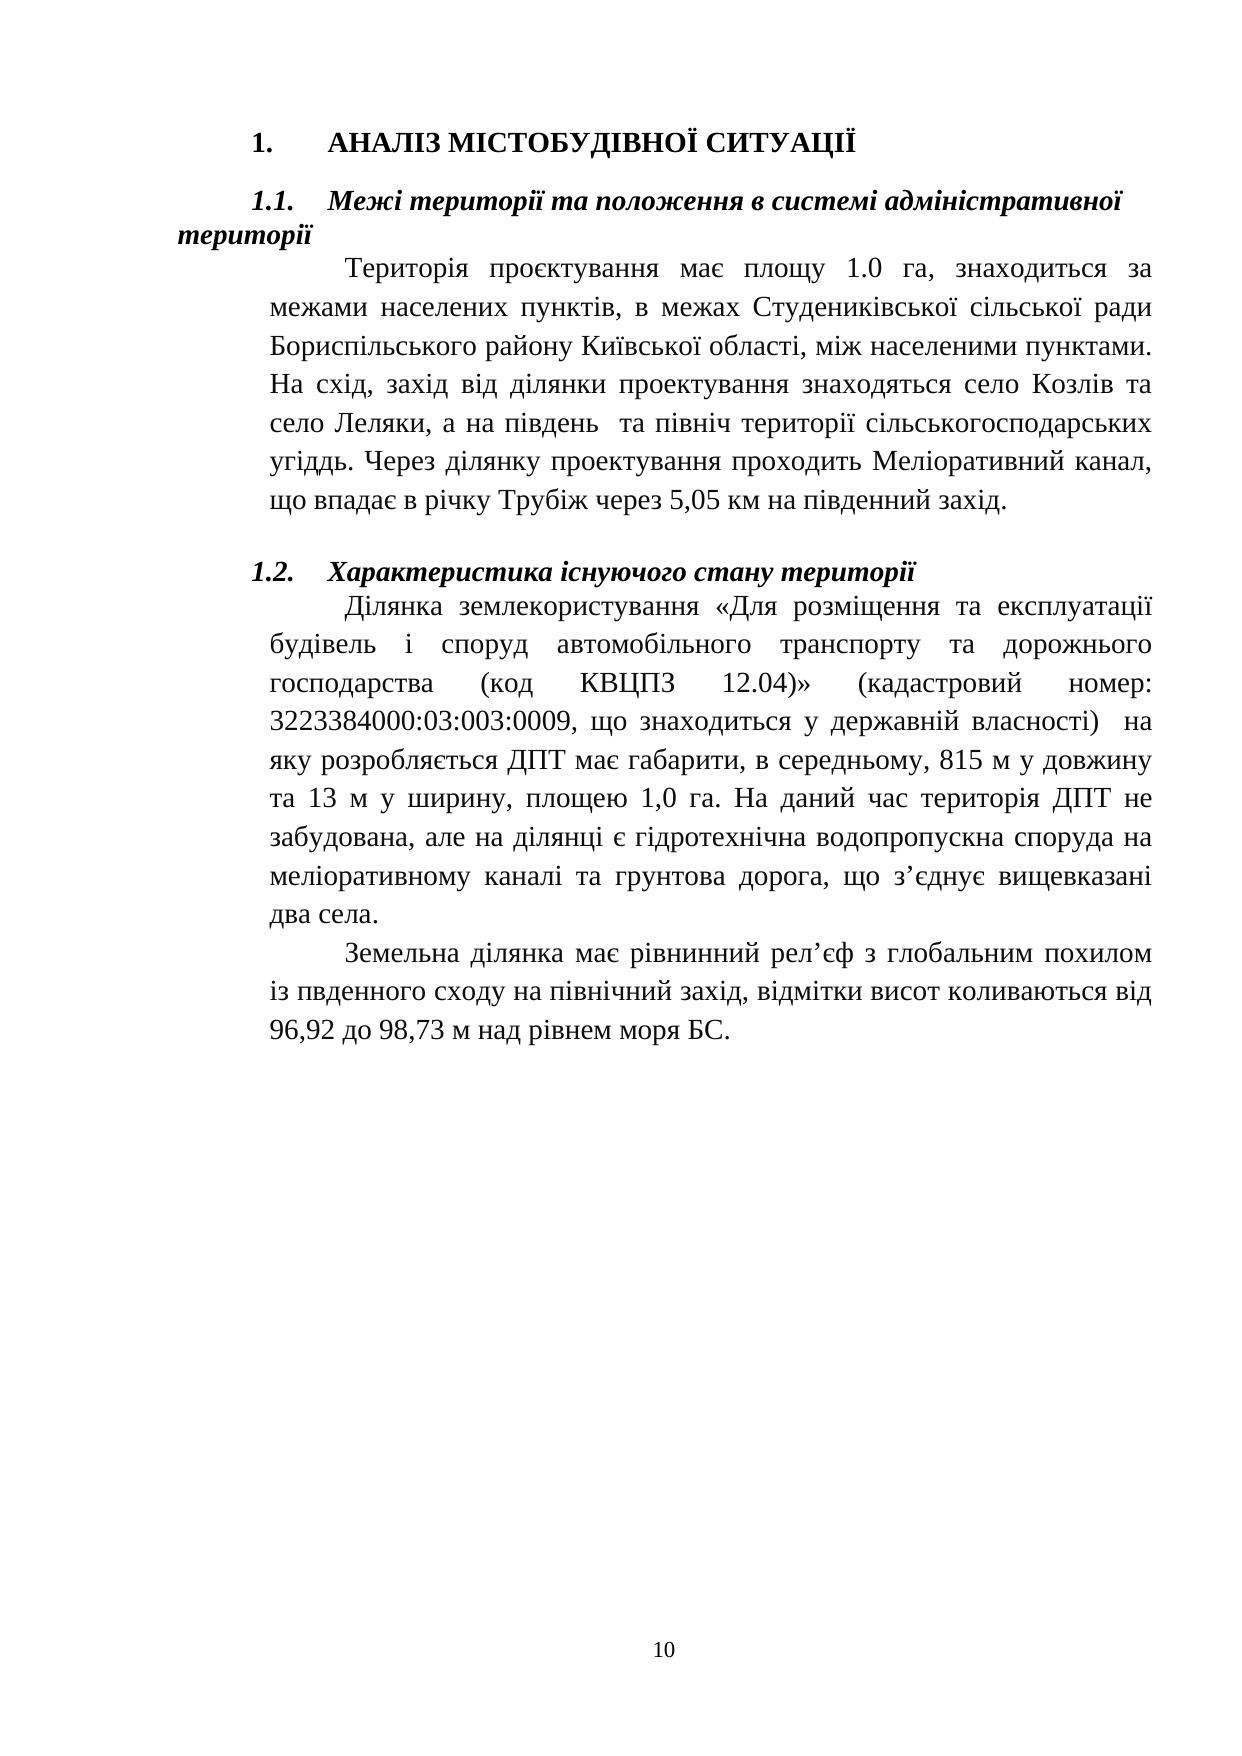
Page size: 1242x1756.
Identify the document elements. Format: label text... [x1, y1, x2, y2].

list Межі території та положення в системі адміністративної території [177, 183, 1153, 251]
text Територія проєктування має площу 1.0 га, знаходиться за межами населених пунктів, в межах Студениківської сільської ради Бориспільського району Київської області, між населеними пунктами. На схід, захід від ділянки проектування знаходяться село Козлів та село Леляки, а на південь та північ території сільськогосподарських угіддь. Через ділянку проектування проходить Меліоративний канал, що впадає в річку Трубіж через 5,05 км на південний захід. [269, 251, 1153, 515]
text Земельна ділянка має рівнинний рел’єф з глобальним похилом із пвденного сходу на північний захід, відмітки висот коливаються від 96,92 до 98,73 м над рівнем моря БС. [269, 935, 1153, 1045]
list АНАЛІЗ МІСТОБУДІВНОЇ СИТУАЦІЇ [177, 125, 1153, 159]
list Характеристика існуючого стану території [177, 554, 1153, 588]
text Ділянка землекористування «Для розміщення та експлуатації будівель і споруд автомобільного транспорту та дорожнього господарства (код КВЦПЗ 12.04)» (кадастровий номер: 3223384000:03:003:0009, що знаходиться у державній власності) на яку розробляється ДПТ має габарити, в середньому, 815 м у довжину та 13 м у ширину, площею 1,0 га. На даний час територія ДПТ не забудована, але на ділянці є гідротехнічна водопропускна споруда на меліоративному каналі та грунтова дорога, що з’єднує вищевказані два села. [269, 588, 1153, 930]
